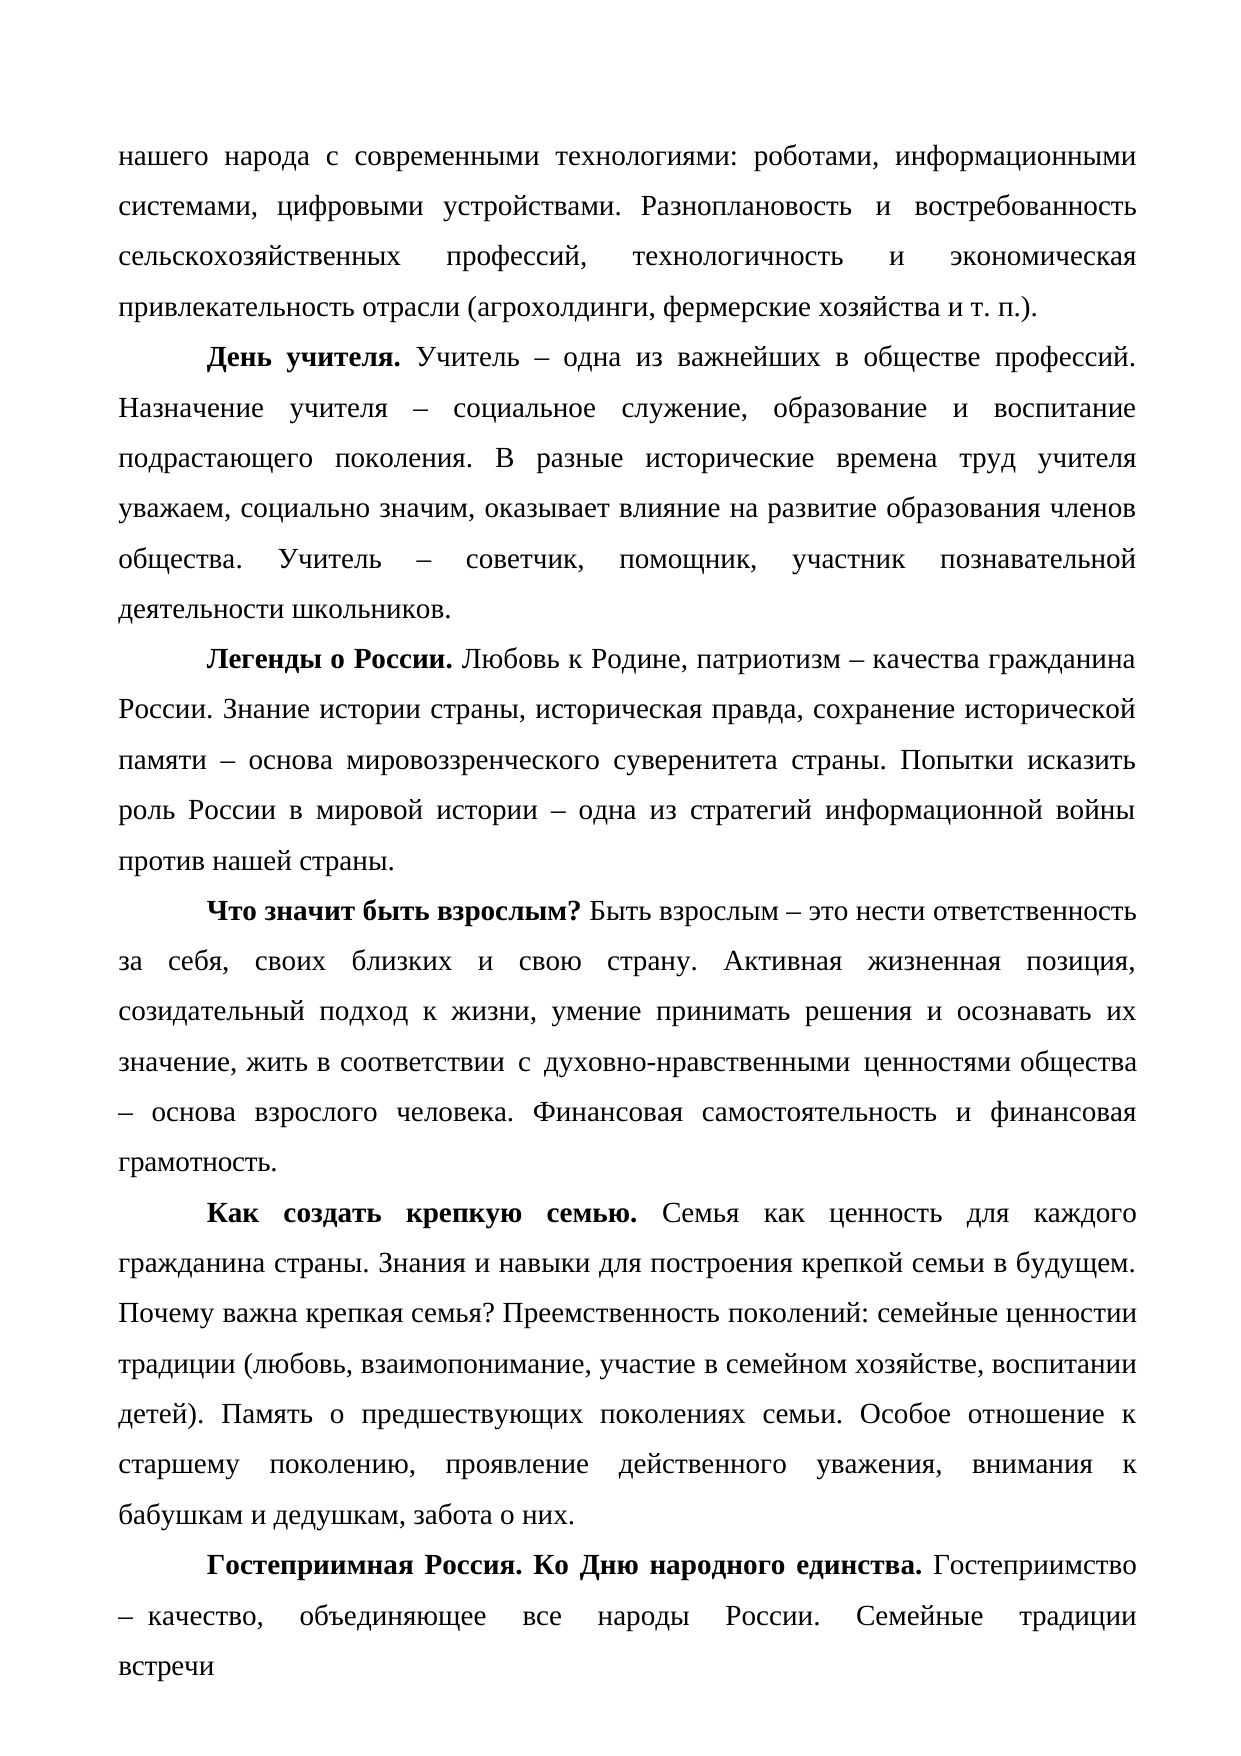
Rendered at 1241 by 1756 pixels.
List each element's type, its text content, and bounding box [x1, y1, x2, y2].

text нашего народа с современными технологиями: роботами, информационными системами, цифровыми устройствами. Разноплановость и востребованность сельскохозяйственных профессий, технологичность и экономическая привлекательность отрасли (агрохолдинги, фермерские хозяйства и т. п.). [118, 138, 1137, 322]
text Гостеприимная Россия. Ко Дню народного единства. Гостеприимство – качество, объединяющее все народы России. Семейные традиции встречи [118, 1547, 1137, 1682]
text День учителя. Учитель – одна из важнейших в обществе профессий. Назначение учителя – социальное служение, образование и воспитание подрастающего поколения. В разные исторические времена труд учителя уважаем, социально значим, оказывает влияние на развитие образования членов общества. Учитель – советчик, помощник, участник познавательной деятельности школьников. [118, 339, 1137, 624]
text Легенды о России. Любовь к Родине, патриотизм – качества гражданина России. Знание истории страны, историческая правда, сохранение исторической памяти – основа мировоззренческого суверенитета страны. Попытки исказить роль России в мировой истории – одна из стратегий информационной войны против нашей страны. [118, 641, 1137, 876]
text Что значит быть взрослым? Быть взрослым – это нести ответственность за себя, своих близких и свою страну. Активная жизненная позиция, созидательный подход к жизни, умение принимать решения и осознавать их значение, жить в соответствии с духовно-нравственными ценностями общества – основа взрослого человека. Финансовая самостоятельность и финансовая грамотность. [118, 893, 1137, 1178]
text Как создать крепкую семью. Семья как ценность для каждого гражданина страны. Знания и навыки для построения крепкой семьи в будущем. Почему важна крепкая семья? Преемственность поколений: семейные ценностии традиции (любовь, взаимопонимание, участие в семейном хозяйстве, воспитании детей). Память о предшествующих поколениях семьи. Особое отношение к старшему поколению, проявление действенного уважения, внимания к бабушкам и дедушкам, забота о них. [118, 1195, 1137, 1530]
